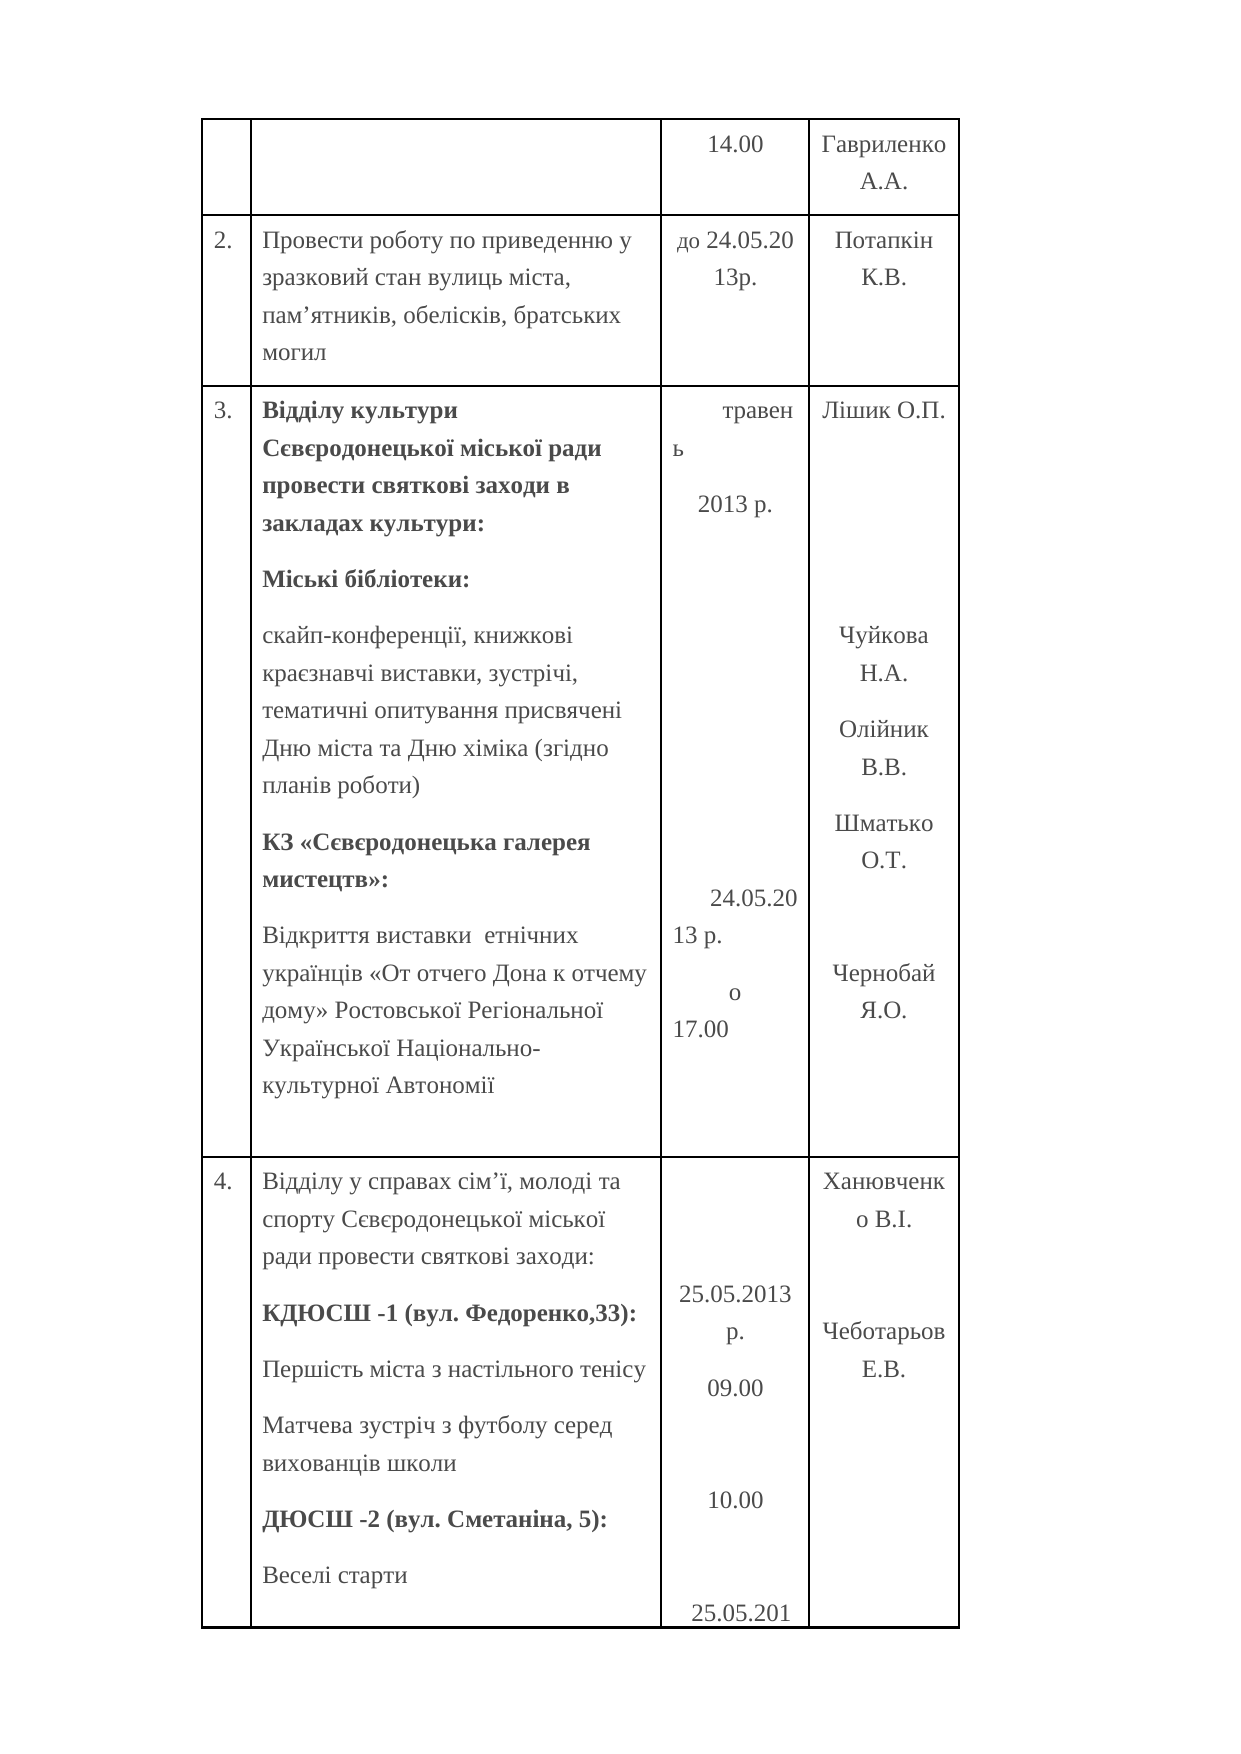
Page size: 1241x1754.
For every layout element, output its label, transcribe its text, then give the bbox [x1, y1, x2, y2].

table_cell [252, 1158, 660, 1626]
table_cell Провести роботу по приведенню у зразковий стан вулиць міста, пам’ятників, обелісків, братських могил [252, 216, 660, 385]
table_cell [252, 120, 660, 214]
table_cell Відділу культури Сєвєродонецької міської ради провести святкові заходи в закладах культури: Міські бібліотеки: скайп-конференції, книжкові краєзнавчі виставки, зустрічі, тематичні опитування присвячені Дню міста та Дню хіміка (згідно планів роботи) КЗ «Сєвєродонецька галерея мистецтв»: Відкриття виставки етнічних українців «От отчего Дона к отчему дому» Ростовської Регіональної Української Національно-культурної Автономії [252, 387, 660, 1156]
table_cell 3. [203, 387, 250, 1156]
table_cell 16.05.2013р. 14.00 [662, 120, 808, 214]
table_cell 4. [203, 1158, 250, 1626]
table_cell 2. [203, 216, 250, 385]
table_cell 1. [203, 120, 250, 214]
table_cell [810, 120, 958, 214]
table_cell травень 2013 р. 24.05.2013 р. о 17.00 [662, 387, 808, 1156]
table_cell Потапкін К.В. [810, 216, 958, 385]
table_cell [810, 1158, 958, 1626]
table_cell Лішик О.П. Чуйкова Н.А. Олійник В.В. Шматько О.Т. Чернобай Я.О. [810, 387, 958, 1156]
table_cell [662, 1158, 808, 1626]
table_cell до 24.05.2013р. [662, 216, 808, 385]
